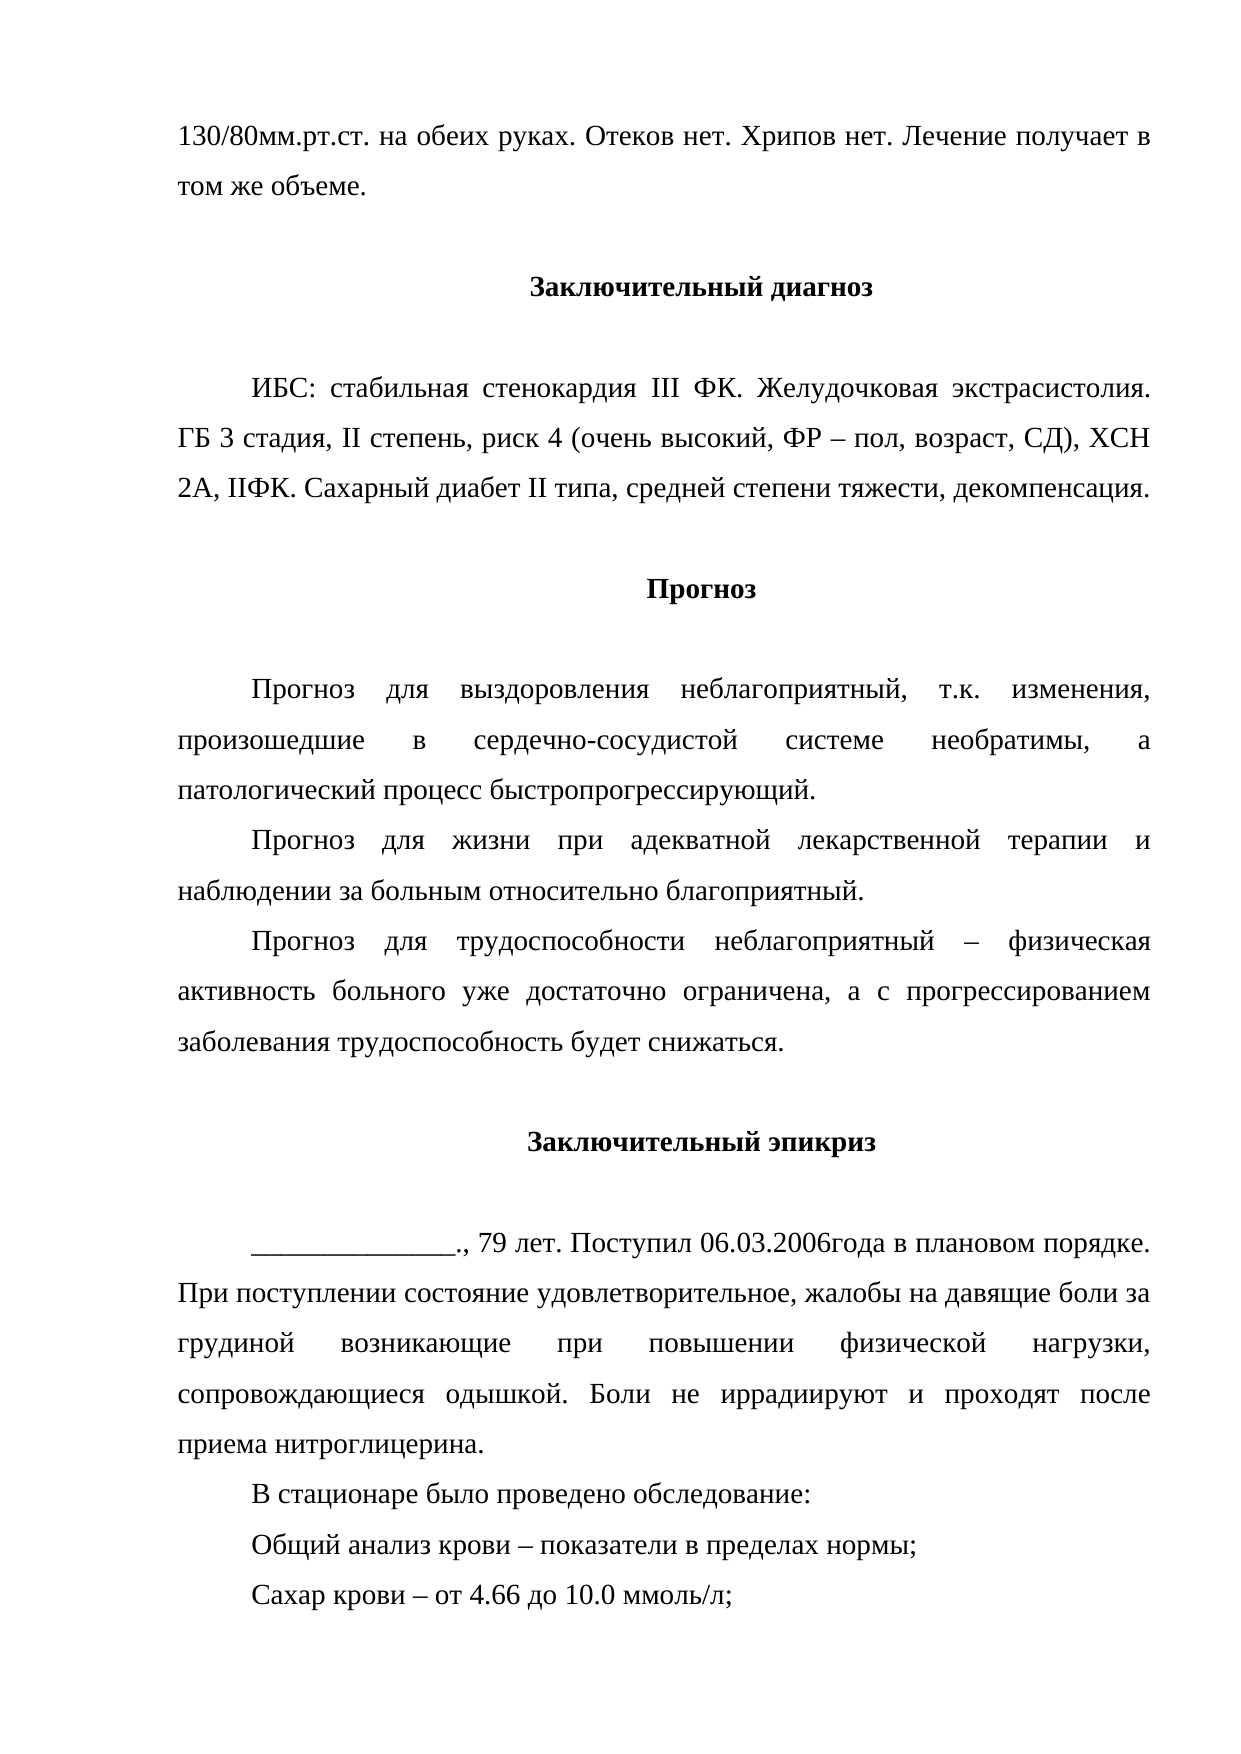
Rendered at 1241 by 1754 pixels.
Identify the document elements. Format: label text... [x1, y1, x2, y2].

text ______________., 79 лет. Поступил 06.03.2006года в плановом порядке. При поступлении состояние удовлетворительное, жалобы на давящие боли за грудиной возникающие при повышении физической нагрузки, сопровождающиеся одышкой. Боли не иррадиируют и проходят после приема нитроглицерина. [177, 1225, 1152, 1460]
text ИБС: стабильная стенокардия III ФК. Желудочковая экстрасистолия. ГБ 3 стадия, II степень, риск 4 (очень высокий, ФР – пол, возраст, СД), ХСН 2А, IIФК. Сахарный диабет II типа, средней степени тяжести, декомпенсация. [177, 370, 1152, 504]
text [177, 118, 1152, 202]
text Общий анализ крови – показатели в пределах нормы; [177, 1527, 1152, 1560]
text Прогноз для выздоровления неблагоприятный, т.к. изменения, произошедшие в сердечно-сосудистой системе необратимы, а патологический процесс быстропрогрессирующий. [177, 672, 1152, 806]
text Заключительный диагноз [177, 269, 1152, 303]
text Заключительный эпикриз [177, 1124, 1152, 1158]
text Прогноз [177, 571, 1152, 604]
text Прогноз для жизни при адекватной лекарственной терапии и наблюдении за больным относительно благоприятный. [177, 822, 1152, 906]
text Прогноз для трудоспособности неблагоприятный – физическая активность больного уже достаточно ограничена, а с прогрессированием заболевания трудоспособность будет снижаться. [177, 923, 1152, 1057]
text Сахар крови – от 4.66 до 10.0 ммоль/л; [177, 1577, 1152, 1611]
text В стационаре было проведено обследование: [177, 1477, 1152, 1510]
